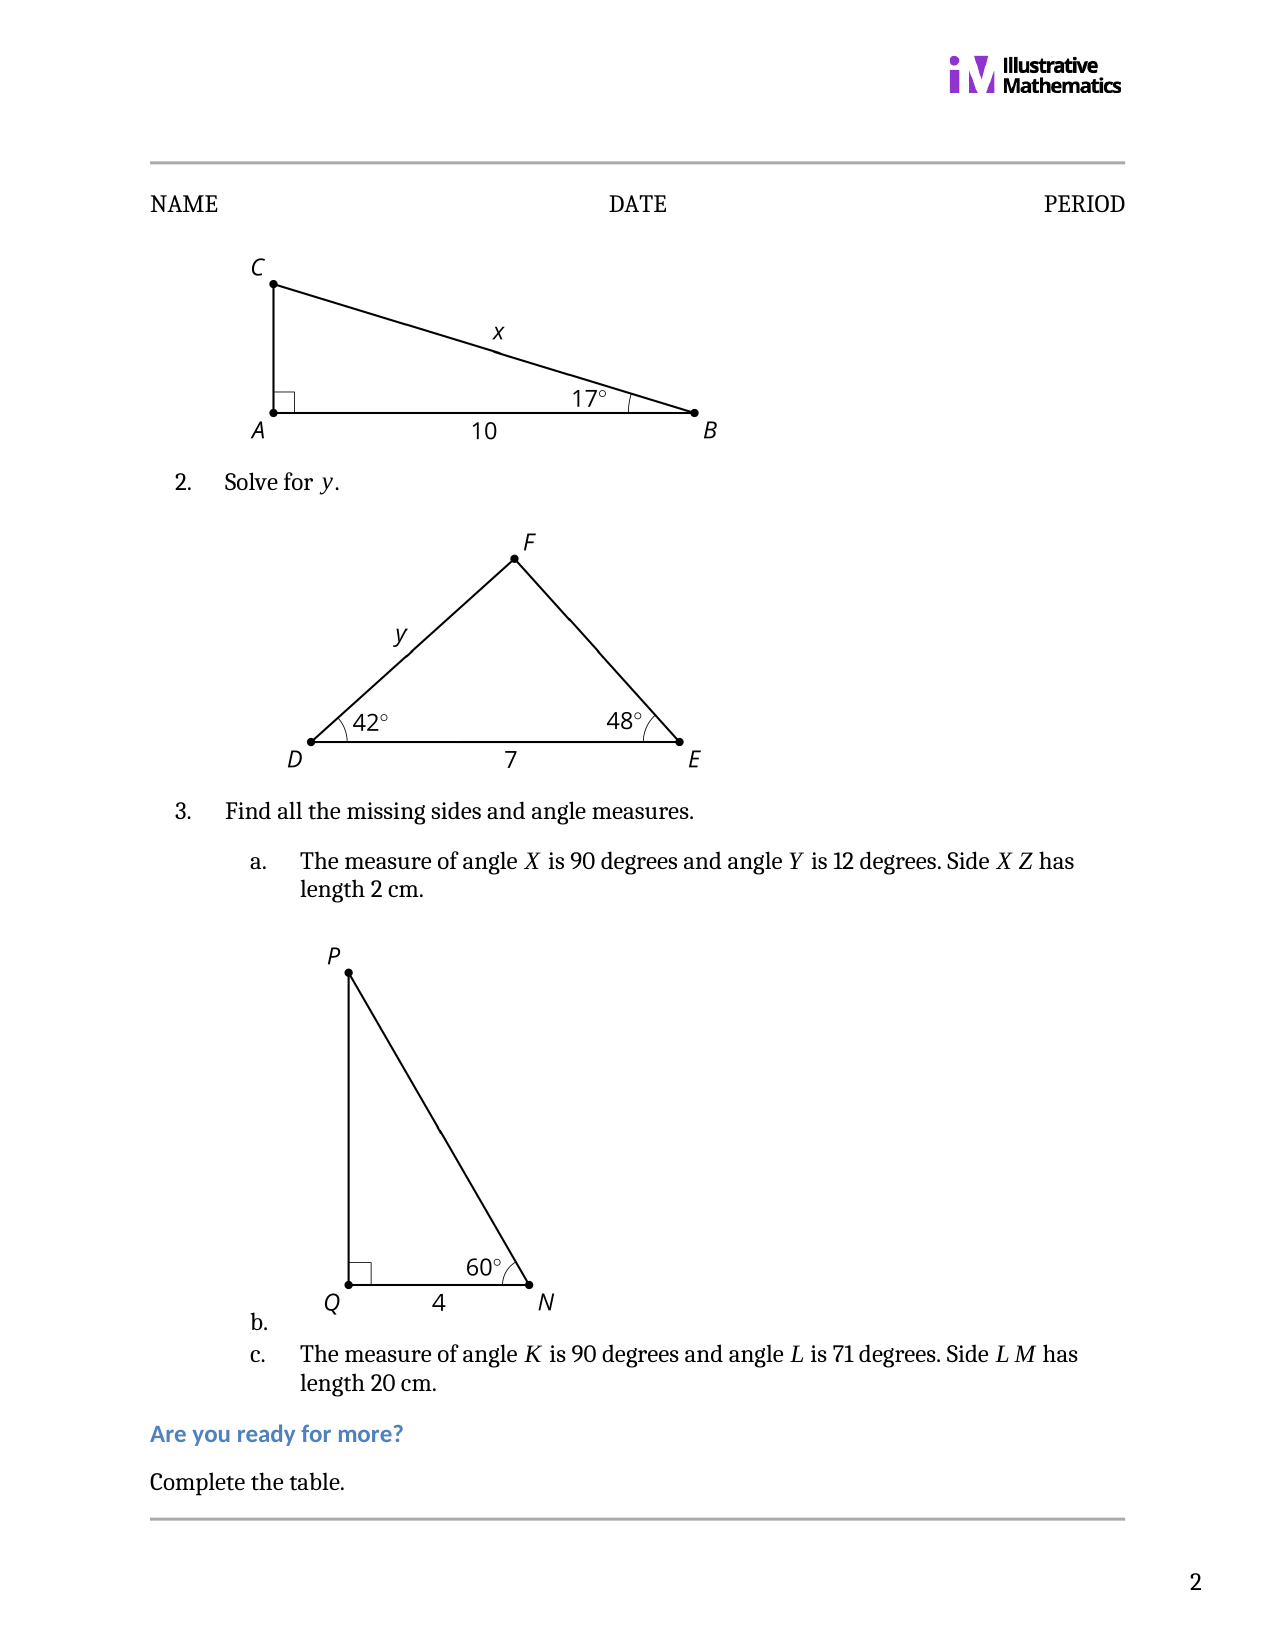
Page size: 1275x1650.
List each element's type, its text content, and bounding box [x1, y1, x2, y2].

list The measure of angle is 90 degrees and angle is 12 degrees. Side has length 2 cm. [250, 847, 1125, 904]
picture [318, 925, 563, 1330]
text Complete the table. [150, 1468, 1125, 1496]
list Solve for . [175, 467, 1125, 496]
picture [243, 247, 732, 458]
subtitle Are you ready for more? [150, 1418, 1125, 1449]
picture [949, 55, 1121, 93]
list The measure of angle is 90 degrees and angle is 71 degrees. Side has length 20 cm. [250, 1340, 1125, 1397]
list Find all the missing sides and angle measures. [175, 797, 1125, 826]
picture [243, 517, 732, 787]
